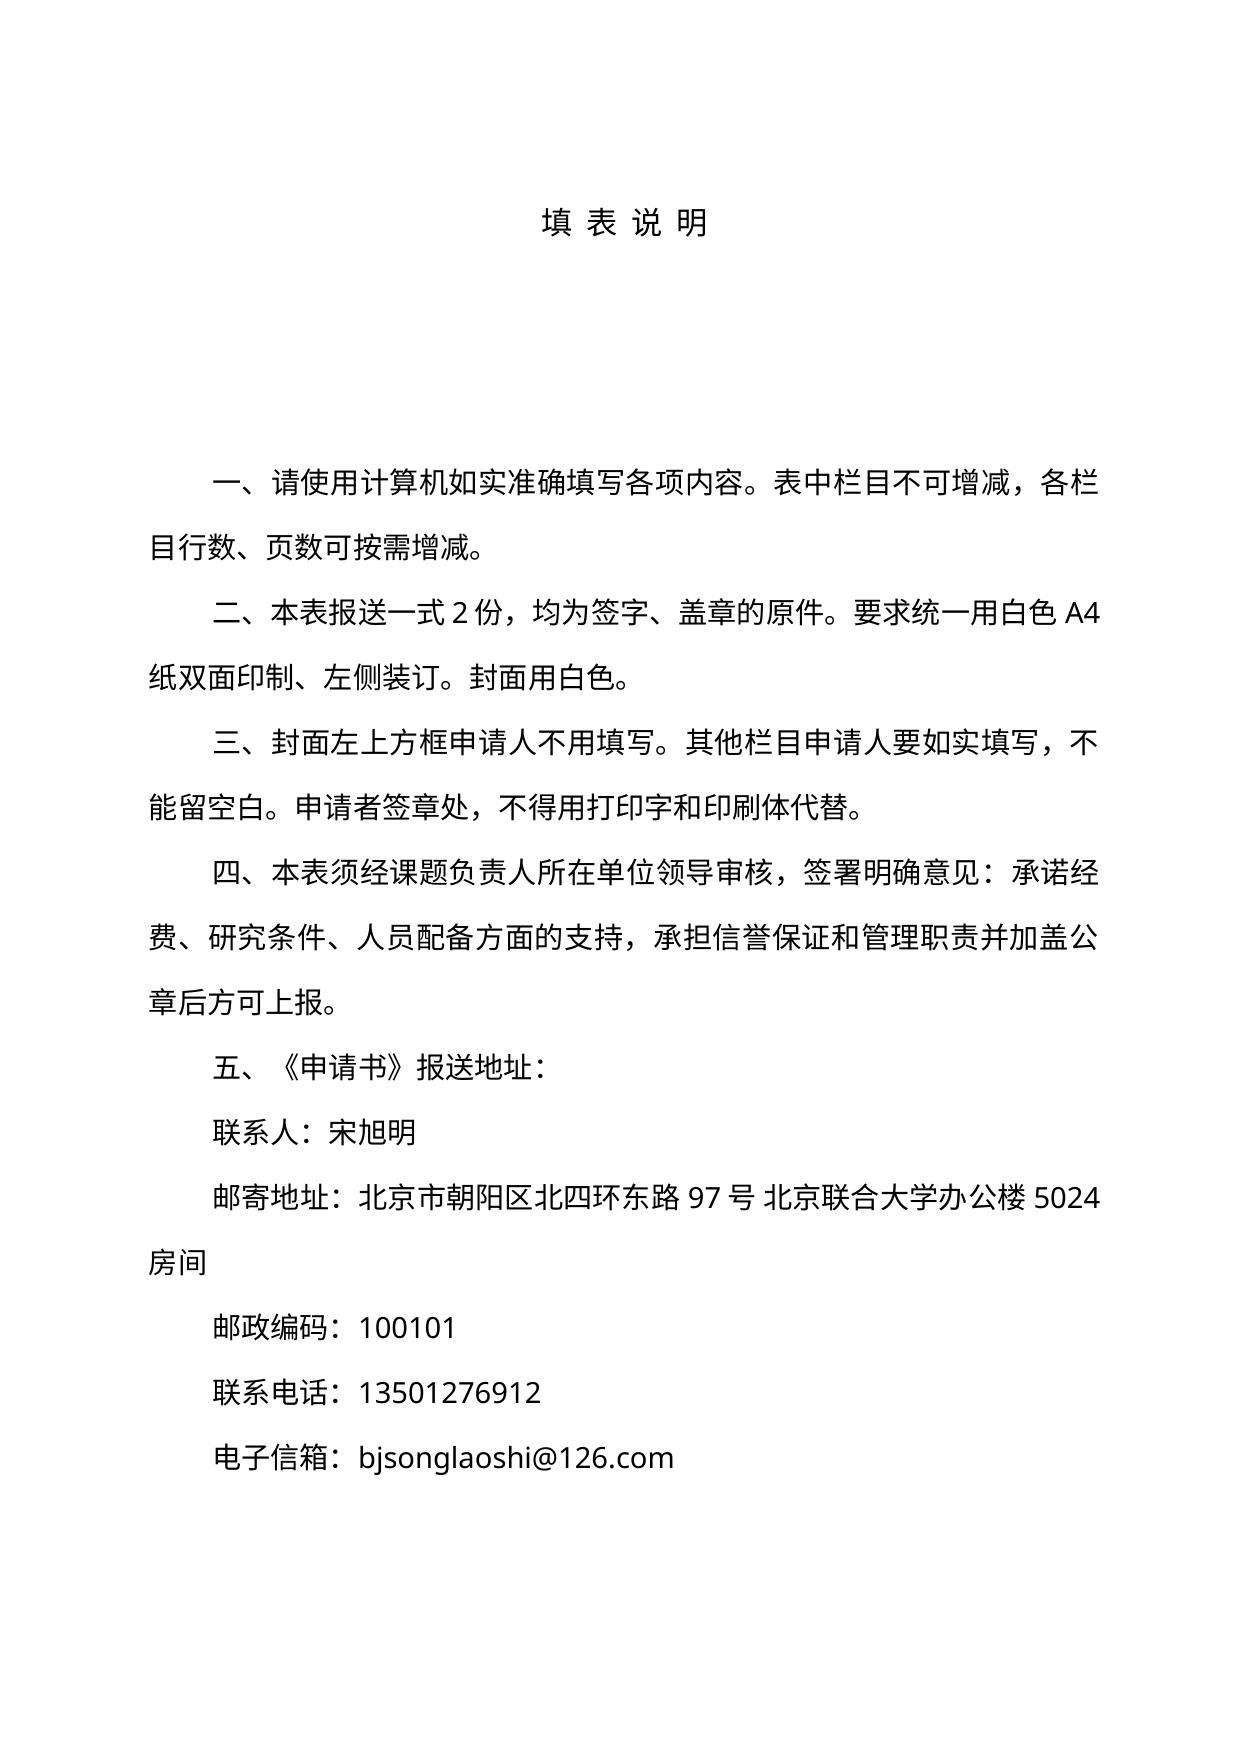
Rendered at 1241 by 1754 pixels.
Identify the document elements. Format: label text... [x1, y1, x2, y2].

text 邮政编码：100101 [149, 1293, 1100, 1358]
text 联系电话：13501276912 [149, 1358, 1100, 1423]
text 填 表 说 明 [149, 188, 1100, 253]
text 五、《申请书》报送地址： [149, 1033, 1100, 1098]
text 电子信箱：bjsonglaoshi@126.com [149, 1423, 1100, 1488]
text 一、请使用计算机如实准确填写各项内容。表中栏目不可增减，各栏目行数、页数可按需增减。 [149, 448, 1100, 578]
text 四、本表须经课题负责人所在单位领导审核，签署明确意见：承诺经费、研究条件、人员配备方面的支持，承担信誉保证和管理职责并加盖公章后方可上报。 [149, 838, 1100, 1033]
text 三、封面左上方框申请人不用填写。其他栏目申请人要如实填写，不能留空白。申请者签章处，不得用打印字和印刷体代替。 [149, 708, 1100, 838]
text 二、本表报送一式2份，均为签字、盖章的原件。要求统一用白色A4纸双面印制、左侧装订。封面用白色。 [149, 578, 1100, 708]
text 联系人：宋旭明 [149, 1098, 1100, 1163]
text 邮寄地址：北京市朝阳区北四环东路97号 北京联合大学办公楼5024房间 [149, 1163, 1100, 1293]
